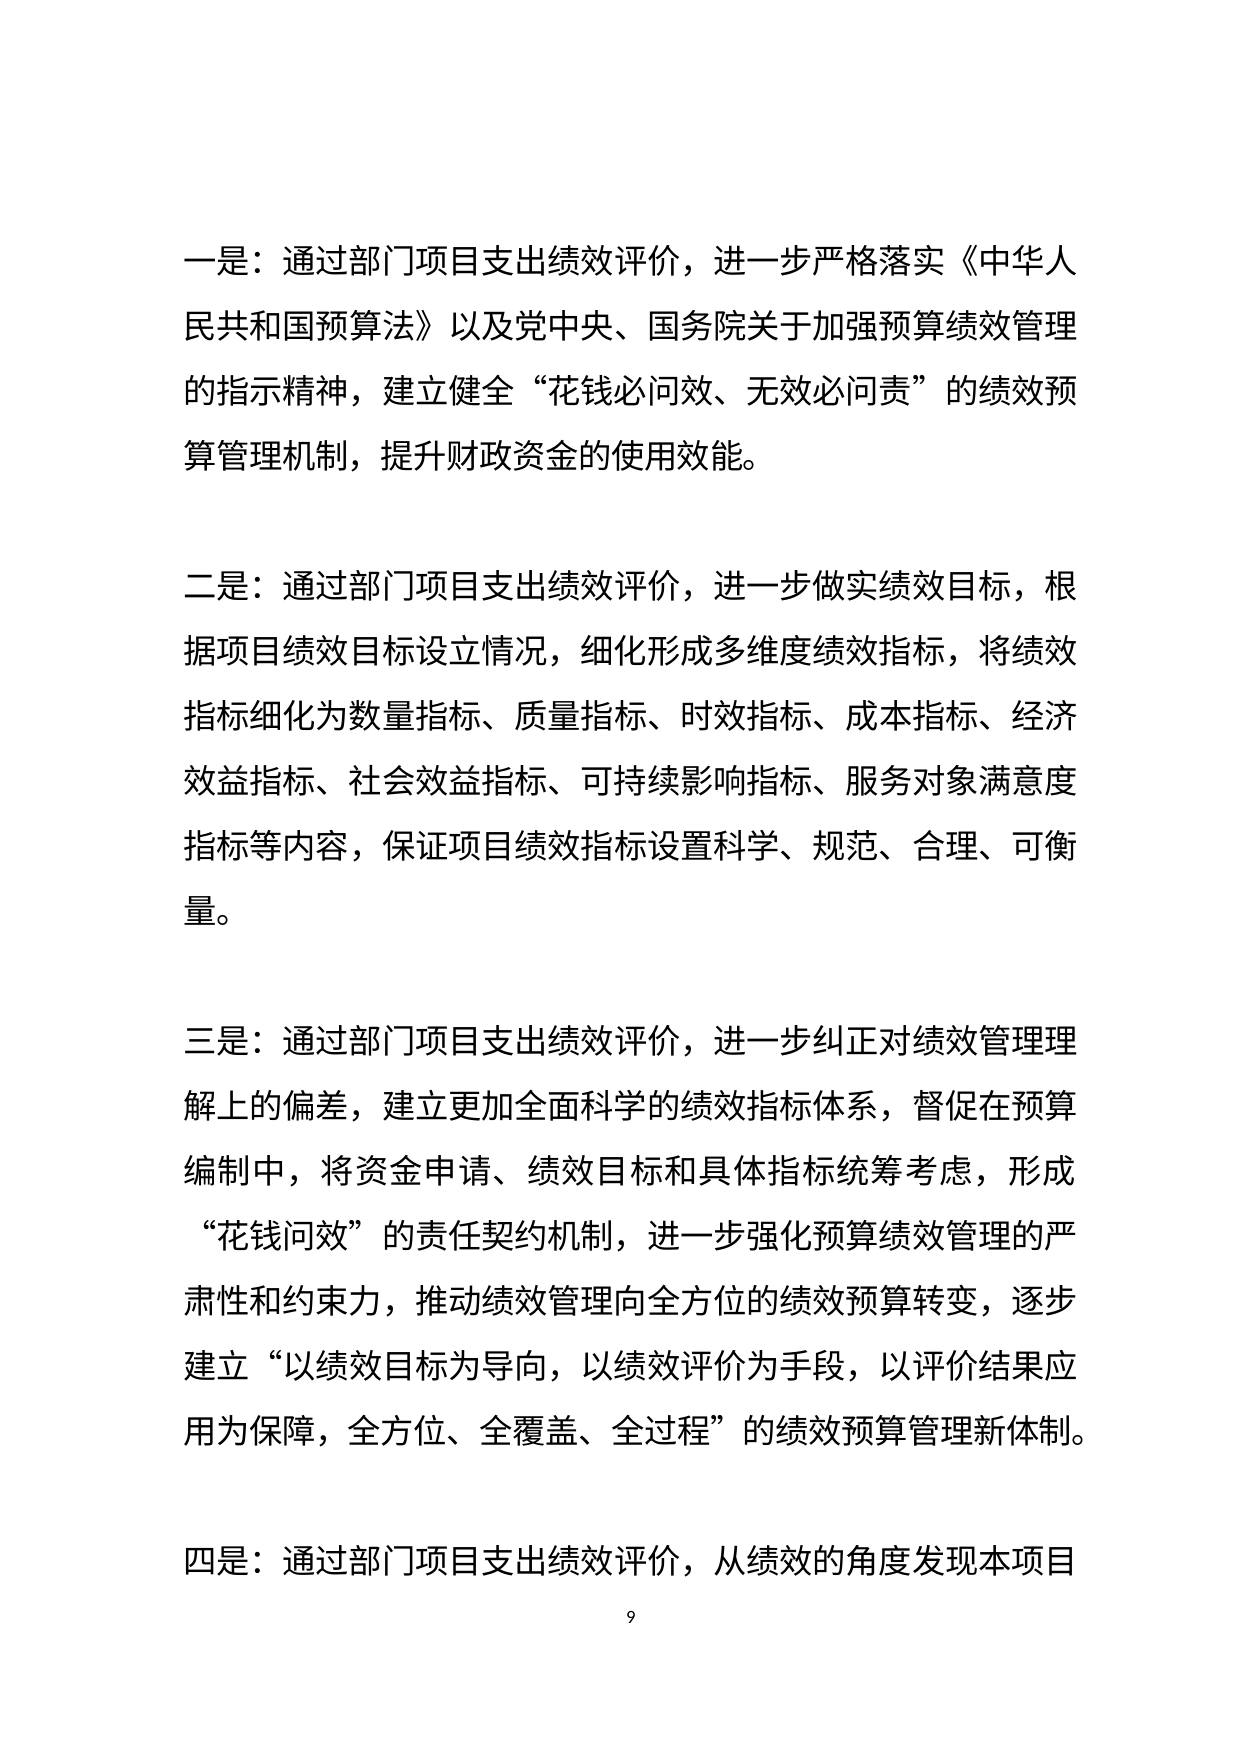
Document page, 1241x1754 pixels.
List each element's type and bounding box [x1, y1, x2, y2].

text [183, 162, 1078, 1592]
